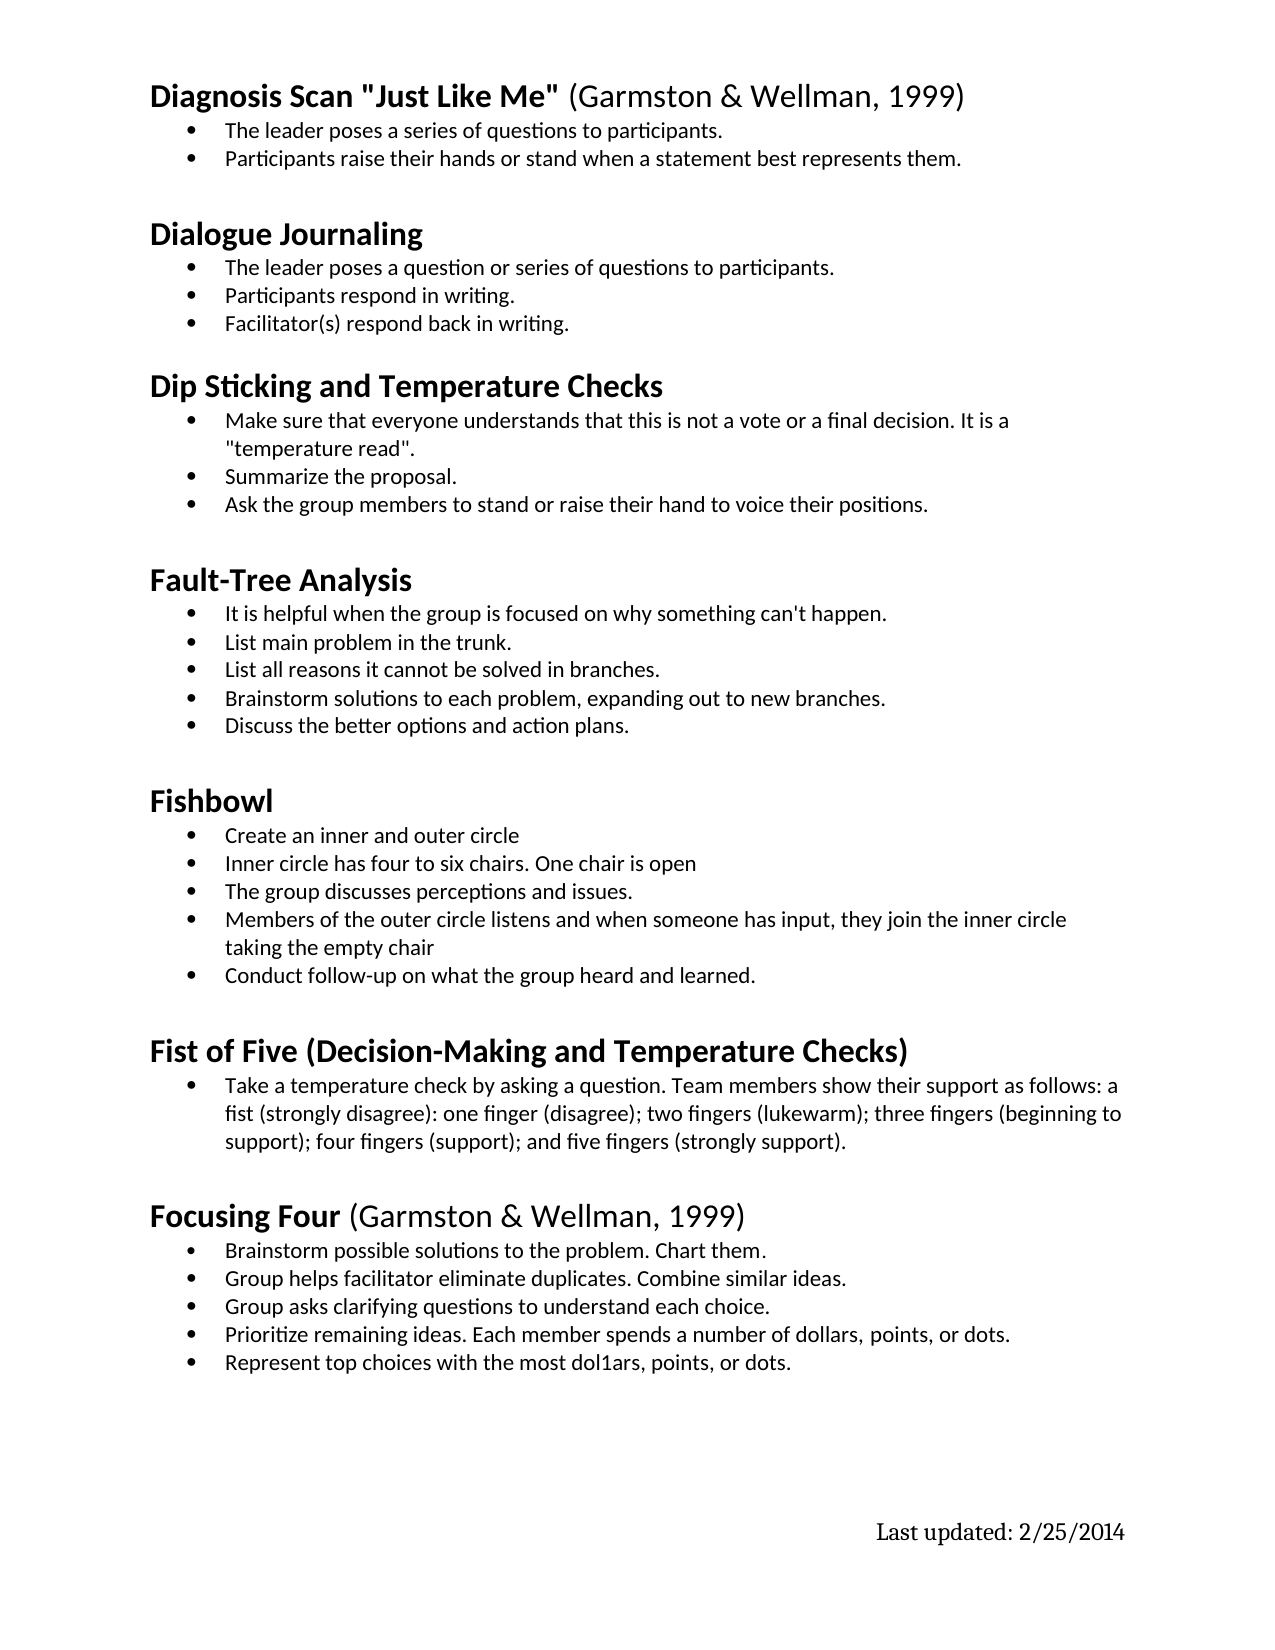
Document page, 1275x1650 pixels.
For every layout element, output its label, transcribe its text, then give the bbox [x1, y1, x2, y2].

list Participants raise their hands or stand when a statement best represents them. [187, 144, 1125, 172]
list Discuss the better options and action plans. [187, 712, 1125, 740]
list List main problem in the trunk. [187, 628, 1125, 656]
list Conduct follow-up on what the group heard and learned. [187, 961, 1125, 989]
list Take a temperature check by asking a question. Team members show their support as follows: a fist (strongly disagree): one finger (disagree); two fingers (lukewarm); three fingers (beginning to support); four fingers (support); and five fingers (strongly support). [187, 1071, 1125, 1155]
list Create an inner and outer circle [187, 821, 1125, 849]
text Fist of Five (Decision-Making and Temperature Checks) [150, 1030, 1125, 1071]
list Summarize the proposal. [187, 462, 1125, 490]
list Members of the outer circle listens and when someone has input, they join the inner circle taking the empty chair [187, 905, 1125, 961]
list The leader poses a question or series of questions to participants. [187, 253, 1125, 281]
list Group asks clarifying questions to understand each choice. [187, 1292, 1125, 1320]
list Participants respond in writing. [187, 281, 1125, 309]
list Brainstorm possible solutions to the problem. Chart them. [187, 1236, 1125, 1264]
text Focusing Four (Garmston & Wellman, 1999) [150, 1196, 1125, 1236]
list Inner circle has four to six chairs. One chair is open [187, 849, 1125, 877]
text Diagnosis Scan "Just Like Me" (Garmston & Wellman, 1999) [150, 75, 1125, 116]
list Prioritize remaining ideas. Each member spends a number of dollars, points, or dots. [187, 1320, 1125, 1348]
list The group discusses perceptions and issues. [187, 877, 1125, 905]
list Make sure that everyone understands that this is not a vote or a final decision. It is a "temperature read". [187, 406, 1125, 462]
list Group helps facilitator eliminate duplicates. Combine similar ideas. [187, 1264, 1125, 1292]
list The leader poses a series of questions to participants. [187, 116, 1125, 144]
text Dialogue Journaling [150, 212, 1125, 253]
text Dip Sticking and Temperature Checks [150, 365, 1125, 406]
list It is helpful when the group is focused on why something can't happen. [187, 599, 1125, 628]
list Facilitator(s) respond back in writing. [187, 309, 1125, 337]
list Represent top choices with the most dol1ars, points, or dots. [187, 1348, 1125, 1376]
text Fault-Tree Analysis [150, 559, 1125, 599]
text Fishbowl [150, 780, 1125, 821]
list List all reasons it cannot be solved in branches. [187, 656, 1125, 684]
list Brainstorm solutions to each problem, expanding out to new branches. [187, 684, 1125, 712]
list Ask the group members to stand or raise their hand to voice their positions. [187, 490, 1125, 518]
